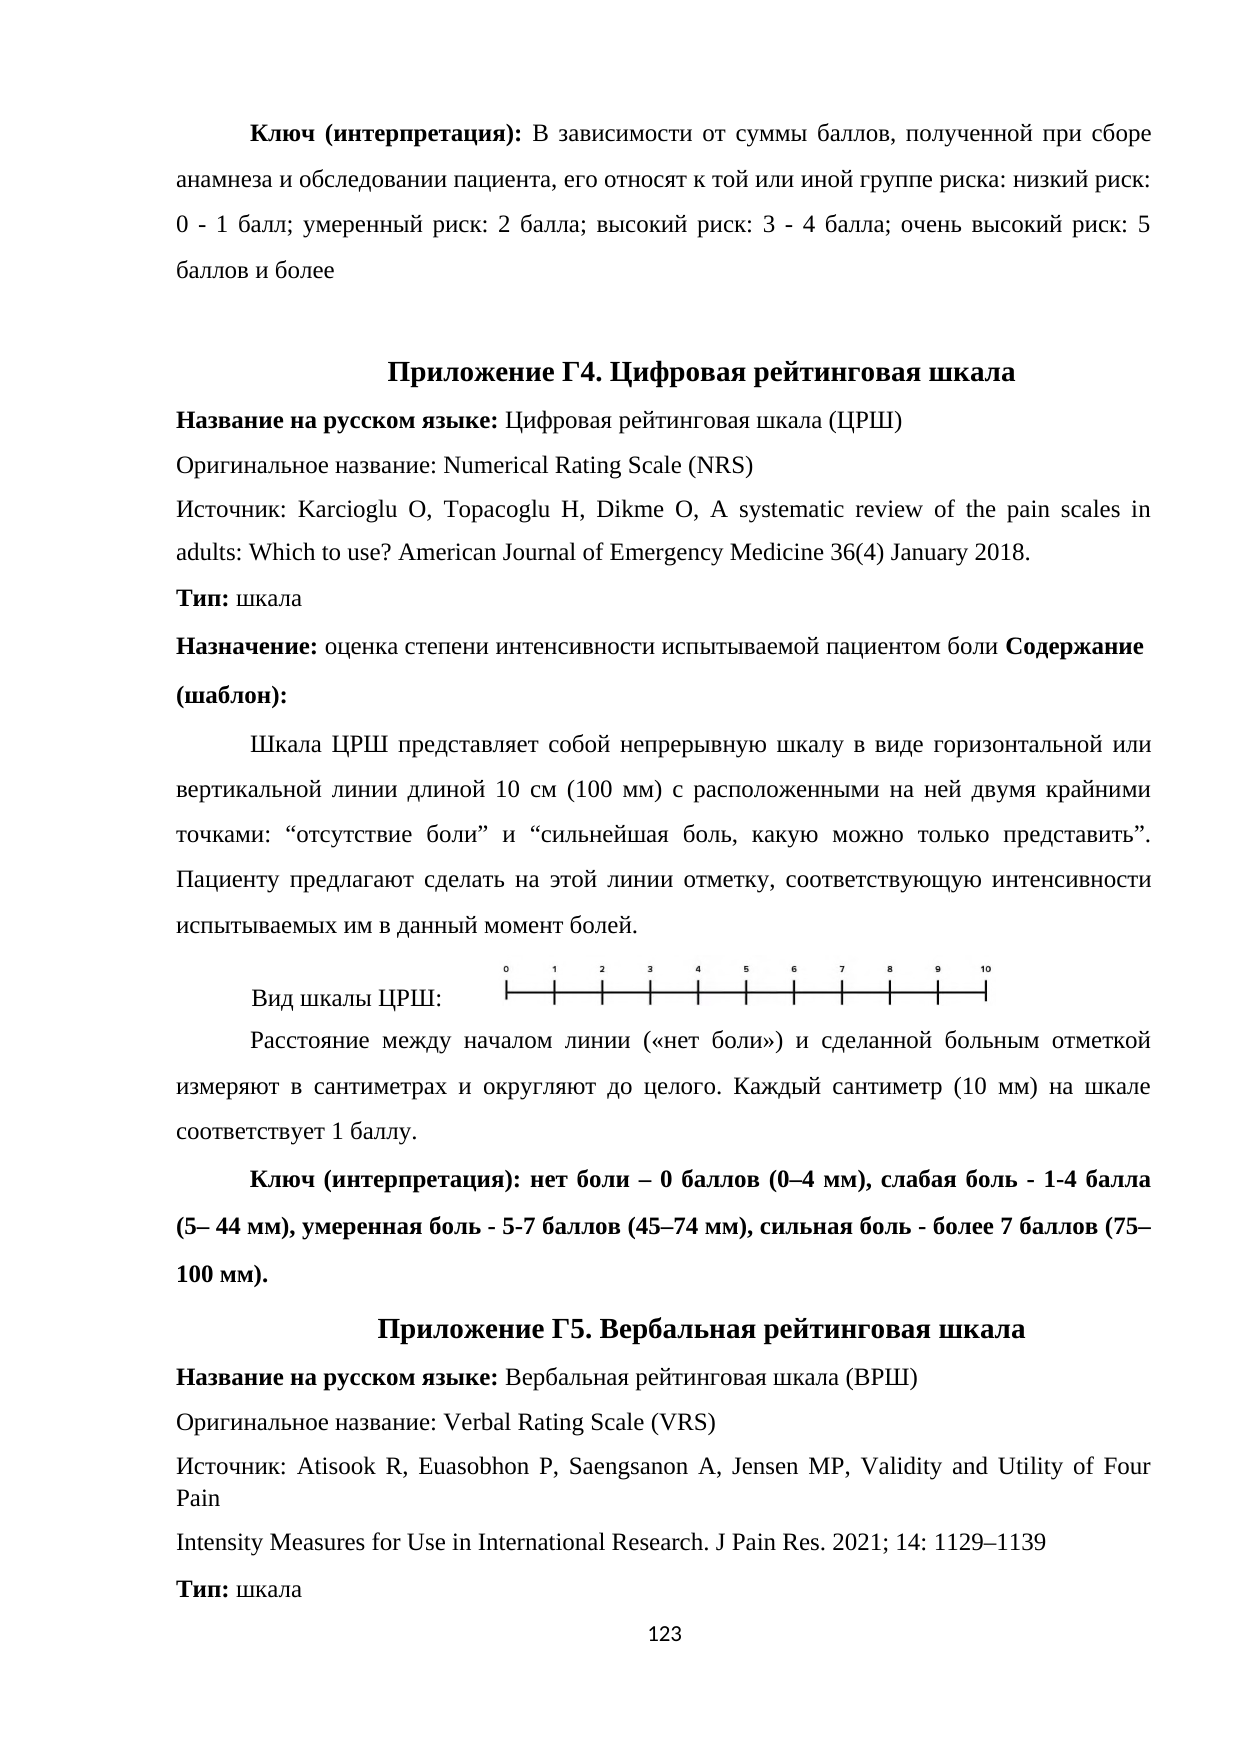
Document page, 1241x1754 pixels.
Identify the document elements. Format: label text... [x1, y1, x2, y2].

text Источник: Atisook R, Euasobhon Р, Saengsanon A, Jensen МР, Validity and Utility of Four Pain [176, 1451, 1152, 1512]
subtitle Приложение Г5. Вербальная рейтинговая шкала [377, 1311, 1190, 1345]
text Назначение: оценка степени интенсивности испытываемой пациентом боли Содержание (шаблон): [176, 631, 1144, 709]
text Расстояние между началом линии («нет боли») и сделанной больным отметкой измеряют в сантиметрах и округляют до целого. Каждый сантиметр (10 мм) на шкале соответствует 1 баллу. [176, 1026, 1152, 1144]
text Оригинальное название: Numerical Rating Scale (NRS) [176, 450, 1152, 479]
text Оригинальное название: Verbal Rating Scale (VRS) [176, 1407, 1152, 1436]
subtitle Приложение Г4. Цифровая рейтинговая шкала [387, 354, 1190, 388]
text Ключ (интерпретация): нет боли – 0 баллов (0–4 мм), слабая боль - 1-4 балла (5– 44 мм), умеренная боль - 5-7 баллов (45–74 мм), сильная боль - более 7 баллов (75–100 мм). [176, 1164, 1153, 1287]
text Тип: шкала [176, 583, 1152, 612]
text Intensity Measures for Use in International Research. J Pain Res. 2021; 14: 1129–1139 [176, 1527, 1152, 1555]
picture [498, 955, 997, 1006]
text Шкала ЦРШ представляет собой непрерывную шкалу в виде горизонтальной или вертикальной линии длиной 10 см (100 мм) с расположенными на ней двумя крайними точками: “отсутствие боли” и “сильнейшая боль, какую можно только представить”. Пациенту предлагают сделать на этой линии отметку, соответствующую интенсивности испытываемых им в данный момент болей. [176, 729, 1152, 938]
text Название на русском языке: Цифровая рейтинговая шкала (ЦРШ) [176, 405, 1152, 434]
text Ключ (интерпретация): В зависимости от суммы баллов, полученной при сборе анамнеза и обследовании пациента, его относят к той или иной группе риска: низкий риск: 0 - 1 балл; умеренный риск: 2 балла; высокий риск: 3 - 4 балла; очень высокий риск: 5 баллов и более [176, 118, 1152, 284]
text Тип: шкала [176, 1574, 1152, 1603]
text Источник: Karcioglu O, Topacoglu H, Dikme O, A systematic review of the pain scales in adults: Which to use? American Journal of Emergency Medicine 36(4) January 2018. [176, 494, 1152, 565]
text Название на русском языке: Вербальная рейтинговая шкала (ВРШ) [176, 1362, 1152, 1391]
